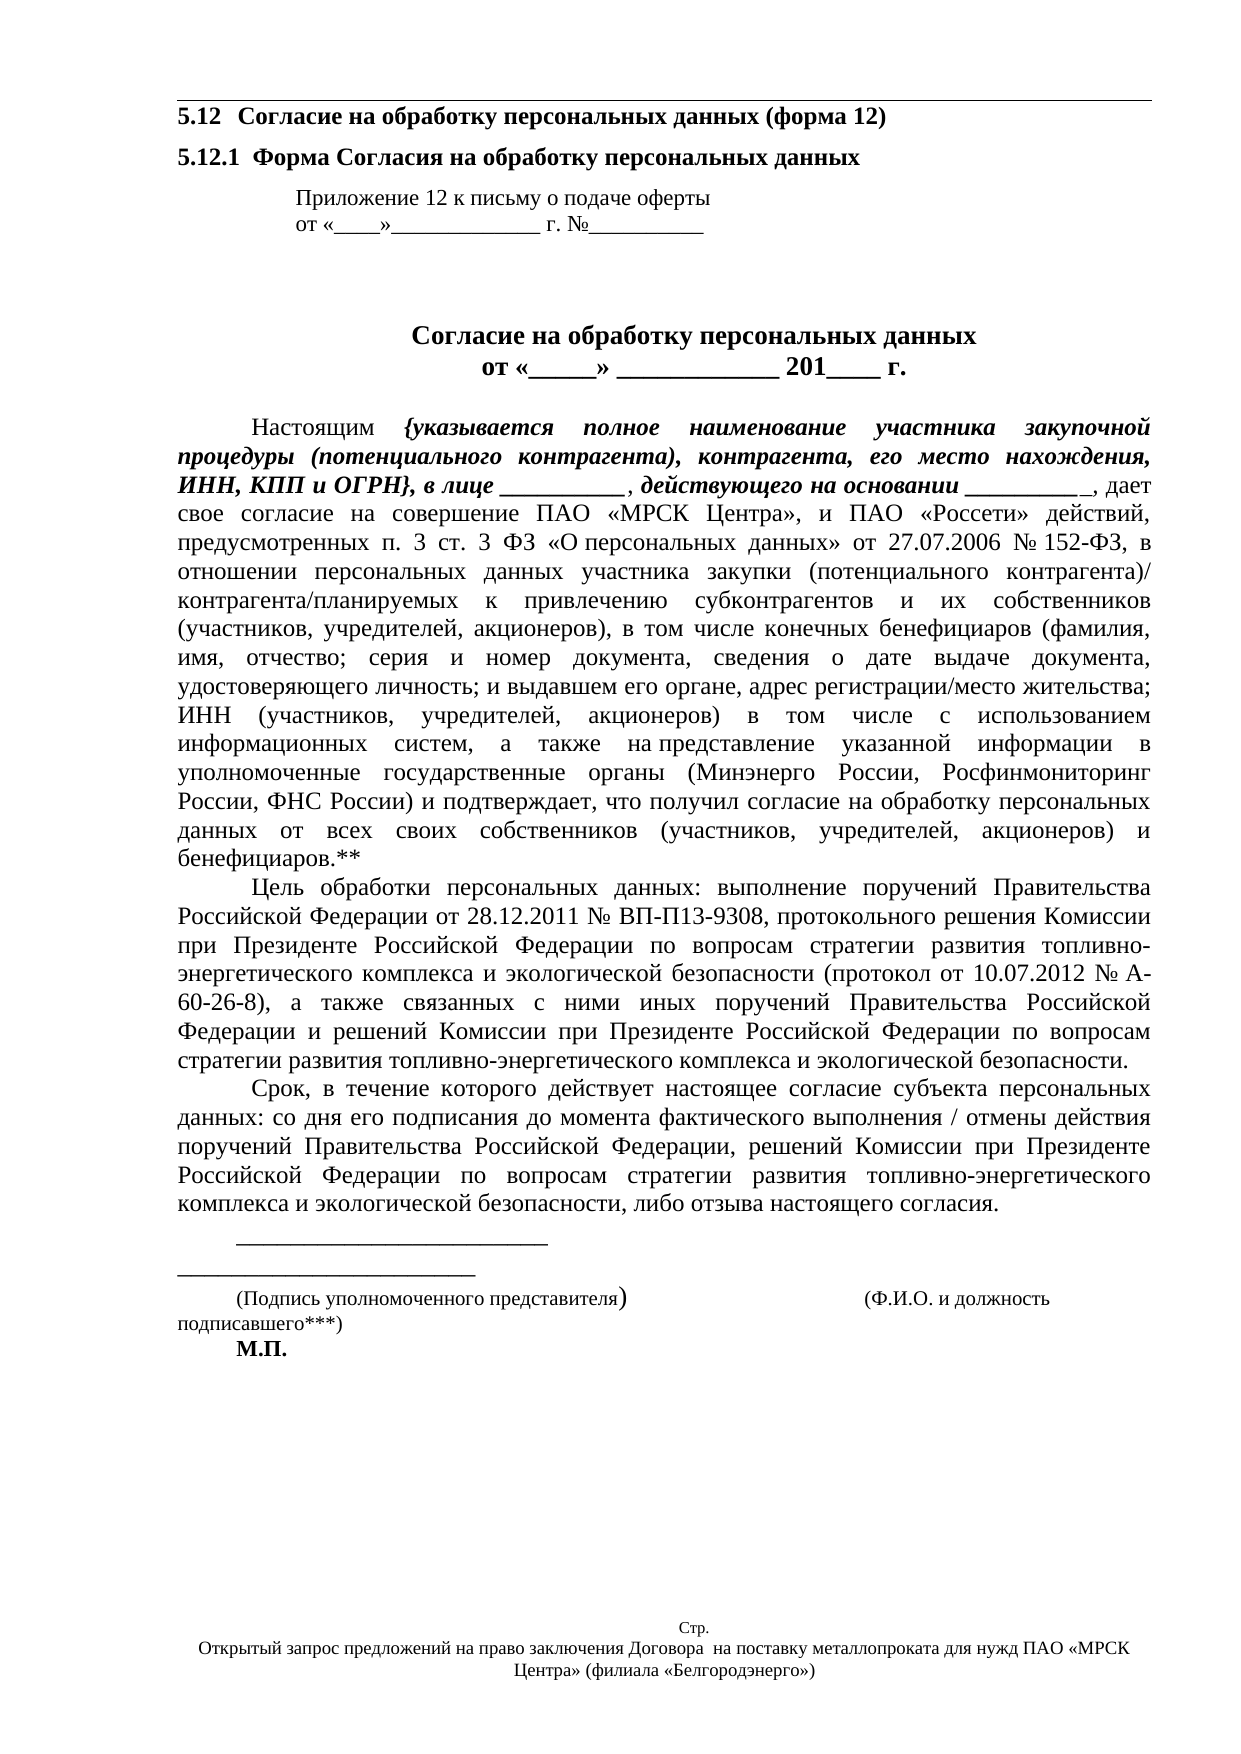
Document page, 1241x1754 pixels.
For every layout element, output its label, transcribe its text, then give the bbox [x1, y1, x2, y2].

text М.П. [177, 1335, 1152, 1361]
text _______________________ ______________________ [177, 1217, 1152, 1279]
text Цель обработки персональных данных: выполнение поручений Правительства Российской Федерации от 28.12.2011 № ВП-П13-9308, протокольного решения Комиссии при Президенте Российской Федерации по вопросам стратегии развития топливно-энергетического комплекса и экологической безопасности (протокол от 10.07.2012 № А-60-26-8), а также связанных с ними иных поручений Правительства Российской Федерации и решений Комиссии при Президенте Российской Федерации по вопросам стратегии развития топливно-энергетического комплекса и экологической безопасности. [177, 872, 1152, 1073]
text Согласие на обработку персональных данных [177, 319, 1152, 350]
text Настоящим {указывается полное наименование участника закупочной процедуры (потенциального контрагента), контрагента, его место нахождения, ИНН, КПП и ОГРН}, в лице __________, действующего на основании __________, дает свое согласие на совершение ПАО «МРСК Центра», и ПАО «Россети» действий, предусмотренных п. 3 ст. 3 ФЗ «О персональных данных» от 27.07.2006 № 152-ФЗ, в отношении персональных данных участника закупки (потенциального контрагента)/ контрагента/планируемых к привлечению субконтрагентов и их собственников (участников, учредителей, акционеров), в том числе конечных бенефициаров (фамилия, имя, отчество; серия и номер документа, сведения о дате выдаче документа, удостоверяющего личность; и выдавшем его органе, адрес регистрации/место жительства; ИНН (участников, учредителей, акционеров) в том числе с использованием информационных систем, а также на представление указанной информации в уполномоченные государственные органы (Минэнерго России, Росфинмониторинг России, ФНС России) и подтверждает, что получил согласие на обработку персональных данных от всех своих собственников (участников, учредителей, акционеров) и бенефициаров.** [177, 412, 1152, 872]
subtitle Согласие на обработку персональных данных (форма 12) [177, 101, 1152, 130]
text Приложение 12 к письму о подаче оферты от «____»_____________ г. №__________ [295, 183, 1152, 236]
text (Подпись уполномоченного представителя) (Ф.И.О. и должность подписавшего***) [177, 1279, 1152, 1335]
subtitle Форма Согласия на обработку персональных данных [177, 142, 1152, 171]
text от «_____» ____________ 201____ г. [177, 350, 1152, 381]
text Срок, в течение которого действует настоящее согласие субъекта персональных данных: со дня его подписания до момента фактического выполнения / отмены действия поручений Правительства Российской Федерации, решений Комиссии при Президенте Российской Федерации по вопросам стратегии развития топливно-энергетического комплекса и экологической безопасности, либо отзыва настоящего согласия. [177, 1073, 1152, 1217]
